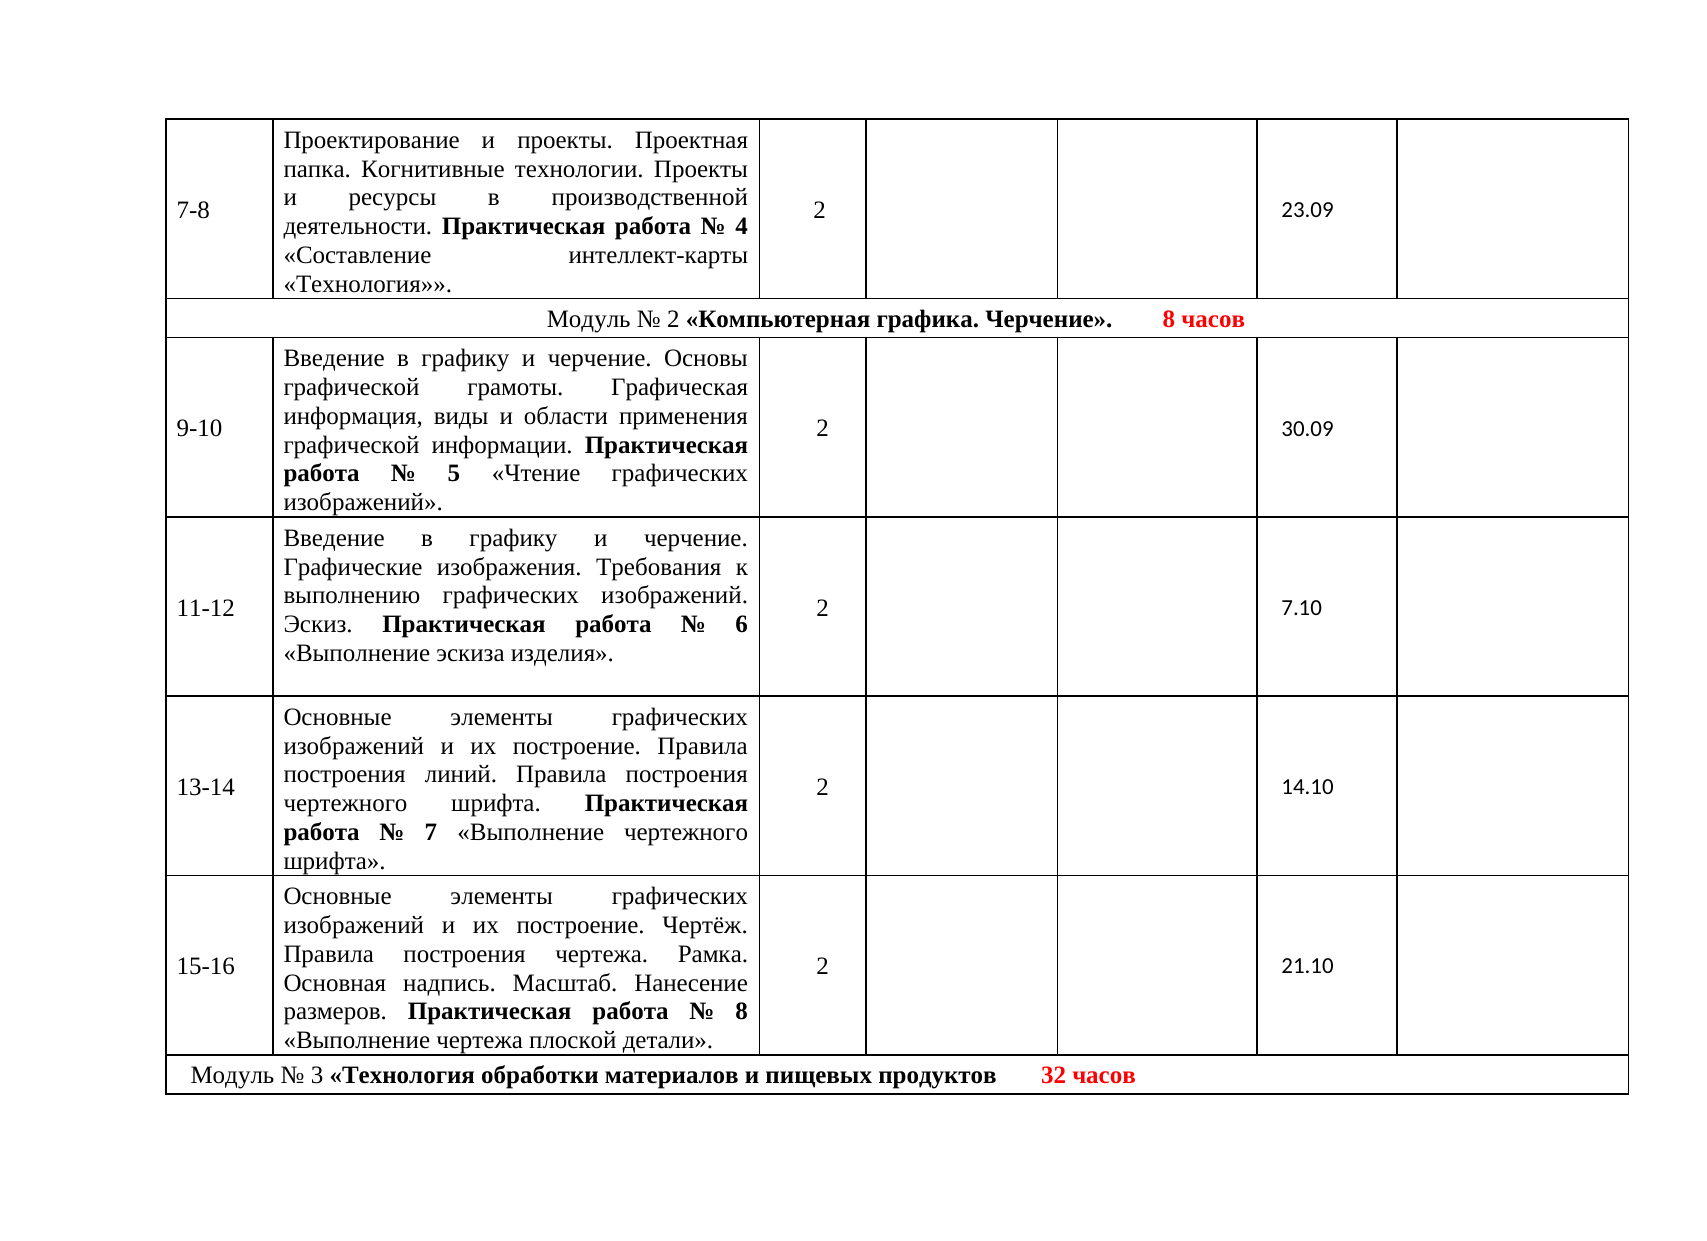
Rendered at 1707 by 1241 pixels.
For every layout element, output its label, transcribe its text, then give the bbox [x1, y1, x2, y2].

table_cell [867, 697, 1057, 874]
table_cell [867, 120, 1057, 297]
table_cell Проектирование и проекты. Проектная папка. Когнитивные технологии. Проекты и ресурсы в производственной деятельности. Практическая работа № 4 «Составление интеллект-карты «Технология»». [274, 120, 759, 297]
table_cell Модуль № 2 «Компьютерная графика. Черчение». 8 часов [167, 299, 1628, 337]
table_cell 2 [760, 120, 865, 297]
table_cell Основные элементы графических изображений и их построение. Правила построения линий. Правила построения чертежного шрифта. Практическая работа № 7 «Выполнение чертежного шрифта». [274, 697, 759, 874]
table_cell 11-12 [167, 518, 272, 695]
table_cell 21.10 [1258, 876, 1396, 1054]
table_cell [867, 518, 1057, 695]
table_cell [1398, 876, 1628, 1054]
table_cell Основные элементы графических изображений и их построение. Чертёж. Правила построения чертежа. Рамка. Основная надпись. Масштаб. Нанесение размеров. Практическая работа № 8 «Выполнение чертежа плоской детали». [274, 876, 759, 1054]
table_cell 2 [760, 876, 865, 1054]
table_cell 15-16 [167, 876, 272, 1054]
table_cell [1058, 876, 1256, 1054]
table_cell 2 [760, 338, 865, 516]
table_cell [1398, 518, 1628, 695]
table_cell 13-14 [167, 697, 272, 874]
table_cell [1398, 338, 1628, 516]
table_cell Модуль № 3 «Технология обработки материалов и пищевых продуктов 32 часов [167, 1056, 1628, 1093]
table_cell [1058, 120, 1256, 297]
table_cell [867, 338, 1057, 516]
table_cell 2 [760, 518, 865, 695]
table_cell 2 [760, 697, 865, 874]
table_cell [1398, 697, 1628, 874]
table_cell [1398, 120, 1628, 297]
table_cell [1058, 338, 1256, 516]
table_cell 14.10 [1258, 697, 1396, 874]
table_cell 23.09 [1258, 120, 1396, 297]
table_cell [867, 876, 1057, 1054]
table_cell Введение в графику и черчение. Графические изображения. Требования к выполнению графических изображений. Эскиз. Практическая работа № 6 «Выполнение эскиза изделия». [274, 518, 759, 695]
table_cell 7.10 [1258, 518, 1396, 695]
table_cell 9-10 [167, 338, 272, 516]
table_cell [1058, 697, 1256, 874]
table_cell [1058, 518, 1256, 695]
table_cell 7-8 [167, 120, 272, 297]
table_cell Введение в графику и черчение. Основы графической грамоты. Графическая информация, виды и области применения графической информации. Практическая работа № 5 «Чтение графических изображений». [274, 338, 759, 516]
table_cell 30.09 [1258, 338, 1396, 516]
